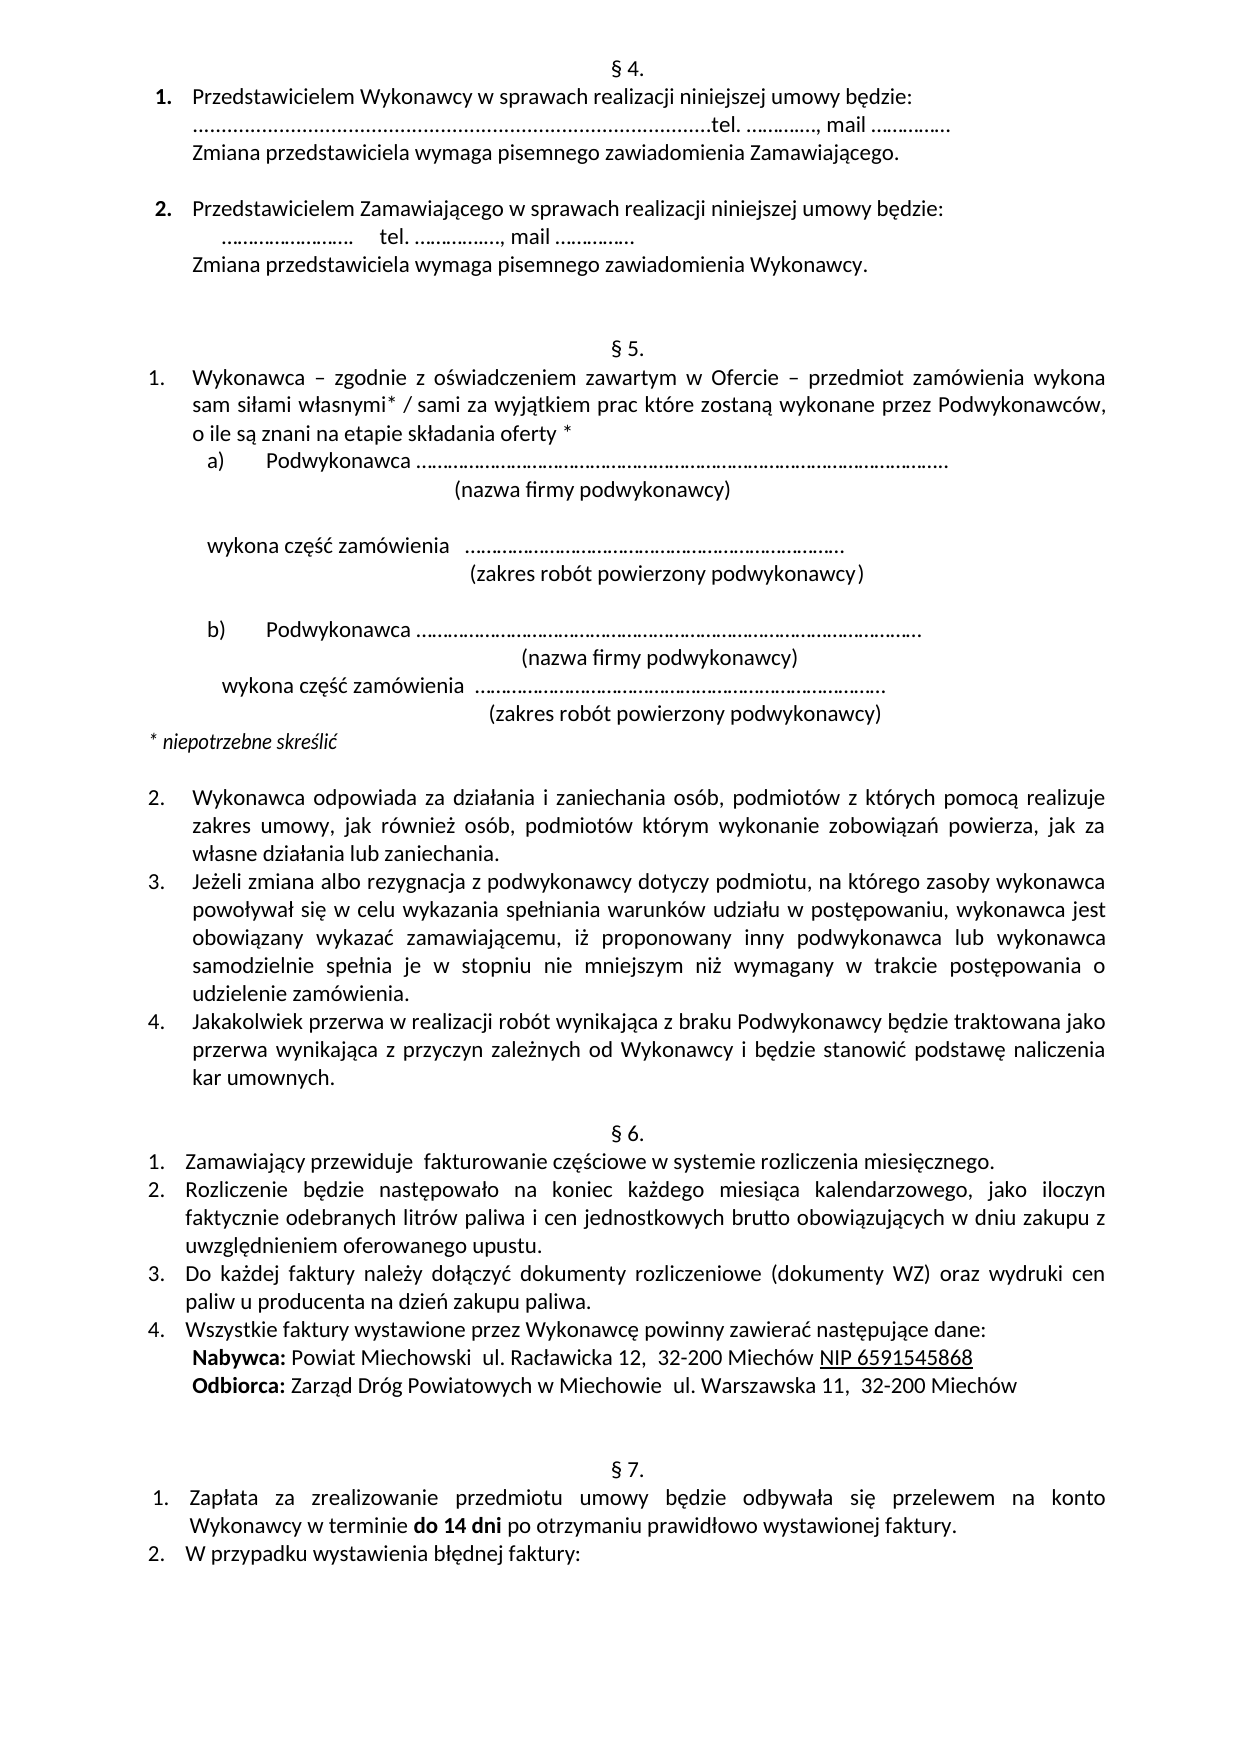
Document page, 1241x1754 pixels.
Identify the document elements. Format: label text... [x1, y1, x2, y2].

text Zmiana przedstawiciela wymaga pisemnego zawiadomienia Zamawiającego. [192, 138, 1107, 166]
list Zamawiający przewiduje fakturowanie częściowe w systemie rozliczenia miesięcznego. [148, 1147, 1107, 1175]
text ..........................................................................................tel. ……….…, mail …………… [192, 110, 1107, 138]
text Zmiana przedstawiciela wymaga pisemnego zawiadomienia Wykonawcy. [192, 251, 1107, 278]
list Do każdej faktury należy dołączyć dokumenty rozliczeniowe (dokumenty WZ) oraz wydruki cen paliw u producenta na dzień zakupu paliwa. [148, 1259, 1107, 1315]
text (zakres robót powierzony podwykonawcy) [207, 699, 1107, 727]
list Przedstawicielem Zamawiającego w sprawach realizacji niniejszej umowy będzie: [154, 194, 1107, 222]
text * niepotrzebne skreślić [148, 727, 1107, 755]
list Przedstawicielem Wykonawcy w sprawach realizacji niniejszej umowy będzie: [154, 82, 1107, 110]
list Jakakolwiek przerwa w realizacji robót wynikająca z braku Podwykonawcy będzie traktowana jako przerwa wynikająca z przyczyn zależnych od Wykonawcy i będzie stanowić podstawę naliczenia kar umownych. [148, 1007, 1107, 1091]
text § 4. [148, 54, 1107, 82]
text § 5. [148, 334, 1107, 363]
text wykona część zamówienia ……………………………………………………………… [207, 531, 1107, 559]
list Wszystkie faktury wystawione przez Wykonawcę powinny zawierać następujące dane: [148, 1315, 1107, 1343]
text § 6. [148, 1119, 1107, 1147]
list Wykonawca odpowiada za działania i zaniechania osób, podmiotów z których pomocą realizuje zakres umowy, jak również osób, podmiotów którym wykonanie zobowiązań powierza, jak za własne działania lub zaniechania. [148, 783, 1107, 867]
list Wykonawca – zgodnie z oświadczeniem zawartym w Ofercie – przedmiot zamówienia wykona sam siłami własnymi* / sami za wyjątkiem prac które zostaną wykonane przez Podwykonawców, o ile są znani na etapie składania oferty * [148, 363, 1107, 447]
text ……………………. tel. ………….…, mail …………… [192, 222, 1107, 251]
text Odbiorca: Zarząd Dróg Powiatowych w Miechowie ul. Warszawska 11, 32-200 Miechów [192, 1371, 1107, 1399]
list Jeżeli zmiana albo rezygnacja z podwykonawcy dotyczy podmiotu, na którego zasoby wykonawca powoływał się w celu wykazania spełniania warunków udziału w postępowaniu, wykonawca jest obowiązany wykazać zamawiającemu, iż proponowany inny podwykonawca lub wykonawca samodzielnie spełnia je w stopniu nie mniejszym niż wymagany w trakcie postępowania o udzielenie zamówienia. [148, 867, 1107, 1007]
text (nazwa firmy podwykonawcy) [207, 643, 1107, 671]
text (zakres robót powierzony podwykonawcy) [207, 559, 1107, 587]
list Zapłata za zrealizowanie przedmiotu umowy będzie odbywała się przelewem na konto Wykonawcy w terminie do 14 dni po otrzymaniu prawidłowo wystawionej faktury. [152, 1483, 1107, 1539]
text Nabywca: Powiat Miechowski ul. Racławicka 12, 32-200 Miechów NIP 6591545868 [192, 1343, 1107, 1371]
text (nazwa firmy podwykonawcy) [207, 475, 1107, 503]
text wykona część zamówienia …………………………………………………………………… [207, 671, 1107, 699]
list W przypadku wystawienia błędnej faktury: [148, 1539, 1107, 1567]
list Podwykonawca ……………………………………………………………………………………….. [207, 447, 1107, 475]
text § 7. [148, 1455, 1107, 1483]
list Podwykonawca …………………………………………………………………………………… [207, 615, 1107, 643]
list Rozliczenie będzie następowało na koniec każdego miesiąca kalendarzowego, jako iloczyn faktycznie odebranych litrów paliwa i cen jednostkowych brutto obowiązujących w dniu zakupu z uwzględnieniem oferowanego upustu. [148, 1175, 1107, 1259]
